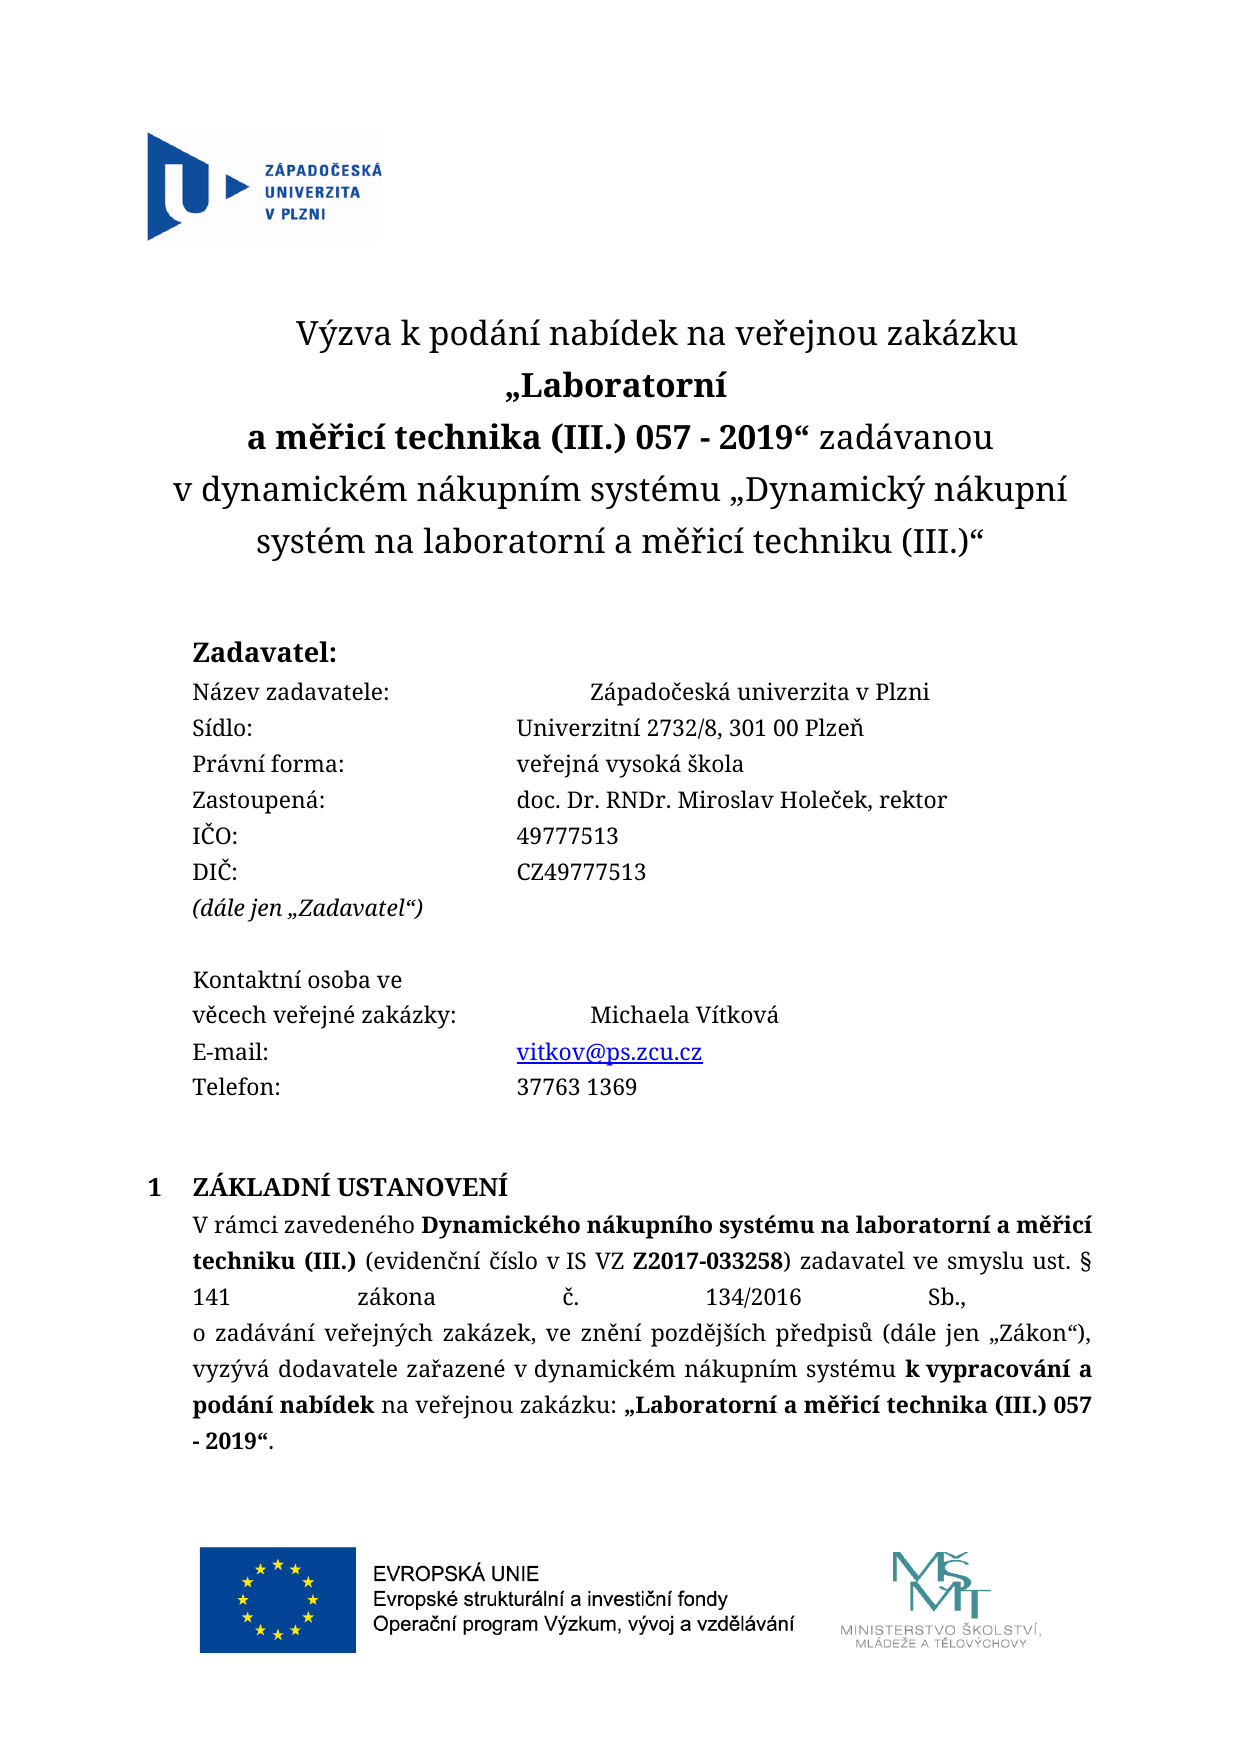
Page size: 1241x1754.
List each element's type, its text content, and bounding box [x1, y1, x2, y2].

text Sídlo: Univerzitní 2732/8, 301 00 Plzeň [148, 712, 1093, 743]
text Zastoupená: doc. Dr. RNDr. Miroslav Holeček, rektor [192, 784, 1093, 815]
subtitle ZÁKLADNÍ USTANOVENÍ [148, 1170, 1093, 1204]
text V rámci zavedeného Dynamického nákupního systému na laboratorní a měřicí techniku (III.) (evidenční číslo v IS VZ Z2017-033258) zadavatel ve smyslu ust. § 141 zákona č. 134/2016 Sb., o zadávání veřejných zakázek, ve znění pozdějších předpisů (dále jen „Zákon“), vyzývá dodavatele zařazené v dynamickém nákupním systému k vypracování a podání nabídek na veřejnou zakázku: „Laboratorní a měřicí technika (III.) 057 - 2019“. [192, 1209, 1093, 1456]
picture [147, 1495, 1093, 1705]
text Právní forma: veřejná vysoká škola [148, 748, 1093, 779]
text (dále jen „Zadavatel“) [148, 892, 1093, 923]
text Název zadavatele: Západočeská univerzita v Plzni [148, 676, 1093, 707]
text Kontaktní osoba ve věcech veřejné zakázky: Michaela Vítková [192, 963, 1093, 1031]
text Telefon: 37763 1369 [148, 1071, 1093, 1103]
text Zadavatel: [192, 634, 1093, 671]
text IČO: 49777513 [148, 820, 1093, 851]
picture [147, 132, 382, 241]
text Výzva k podání nabídek na veřejnou zakázku „Laboratorní a měřicí technika (III.) 057 - 2019“ zadávanou v dynamickém nákupním systému „Dynamický nákupní systém na laboratorní a měřicí techniku (III.)“ [148, 309, 1093, 564]
text DIČ: CZ49777513 [148, 856, 1093, 887]
text E-mail: vitkov@ps.zcu.cz [148, 1035, 1093, 1067]
